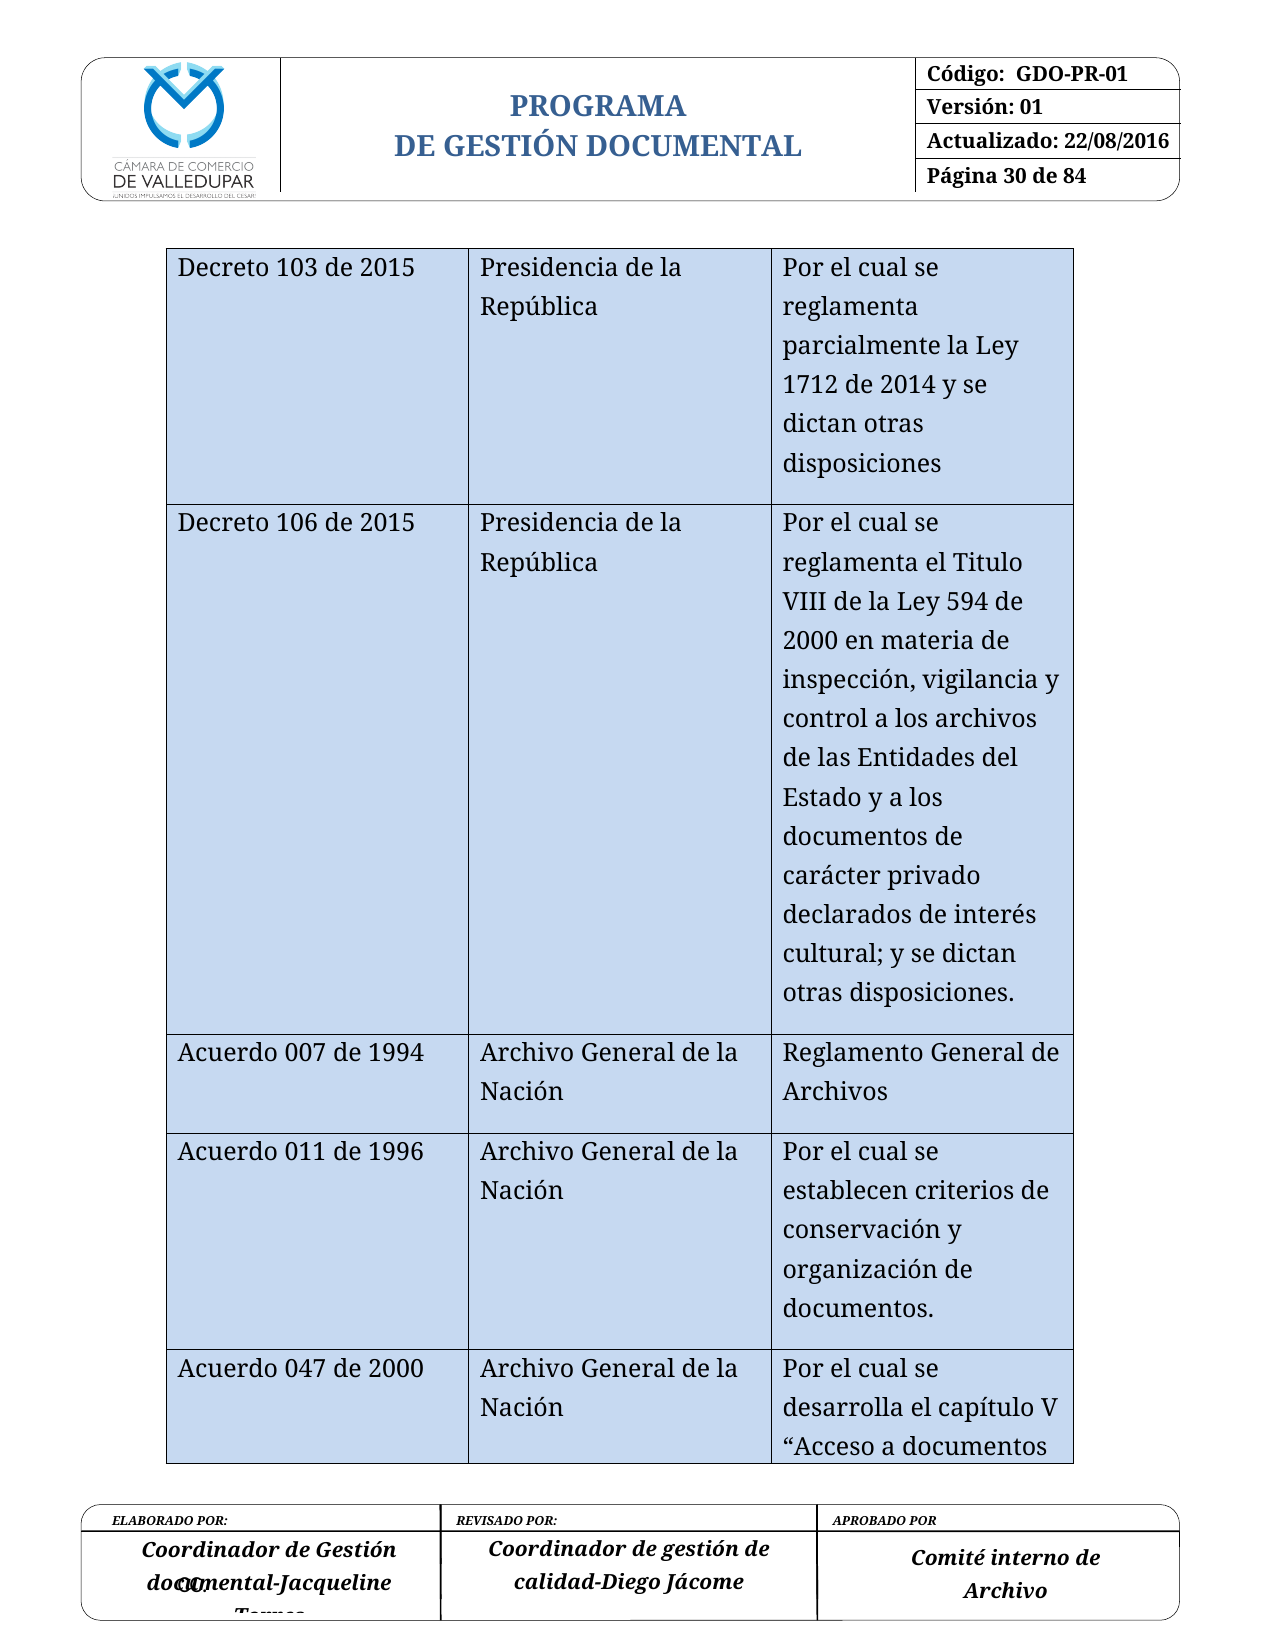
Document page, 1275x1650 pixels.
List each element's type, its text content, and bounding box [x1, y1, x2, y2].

table_cell Decreto 103 de 2015 [167, 249, 468, 504]
table_cell Acuerdo 047 de 2000 [167, 1350, 468, 1463]
table_cell Decreto 106 de 2015 [167, 505, 468, 1034]
table_cell Archivo General de la Nación [469, 1350, 771, 1463]
table_cell Presidencia de la República [469, 249, 771, 504]
table_cell Presidencia de la República [469, 505, 771, 1034]
table_cell Reglamento General de Archivos [772, 1035, 1073, 1133]
table_cell Acuerdo 011 de 1996 [167, 1134, 468, 1349]
table_cell Por el cual se reglamenta el Titulo VIII de la Ley 594 de 2000 en materia de inspección, vigilancia y control a los archivos de las Entidades del Estado y a los documentos de carácter privado declarados de interés cultural; y se dictan otras disposiciones. [772, 505, 1073, 1034]
table_cell Archivo General de la Nación [469, 1035, 771, 1133]
picture [112, 62, 256, 198]
table_cell Por el cual se reglamenta parcialmente la Ley 1712 de 2014 y se dictan otras disposiciones [772, 249, 1073, 504]
table_cell Acuerdo 007 de 1994 [167, 1035, 468, 1133]
table_cell Archivo General de la Nación [469, 1134, 771, 1349]
table_cell Por el cual se establecen criterios de conservación y organización de documentos. [772, 1134, 1073, 1349]
